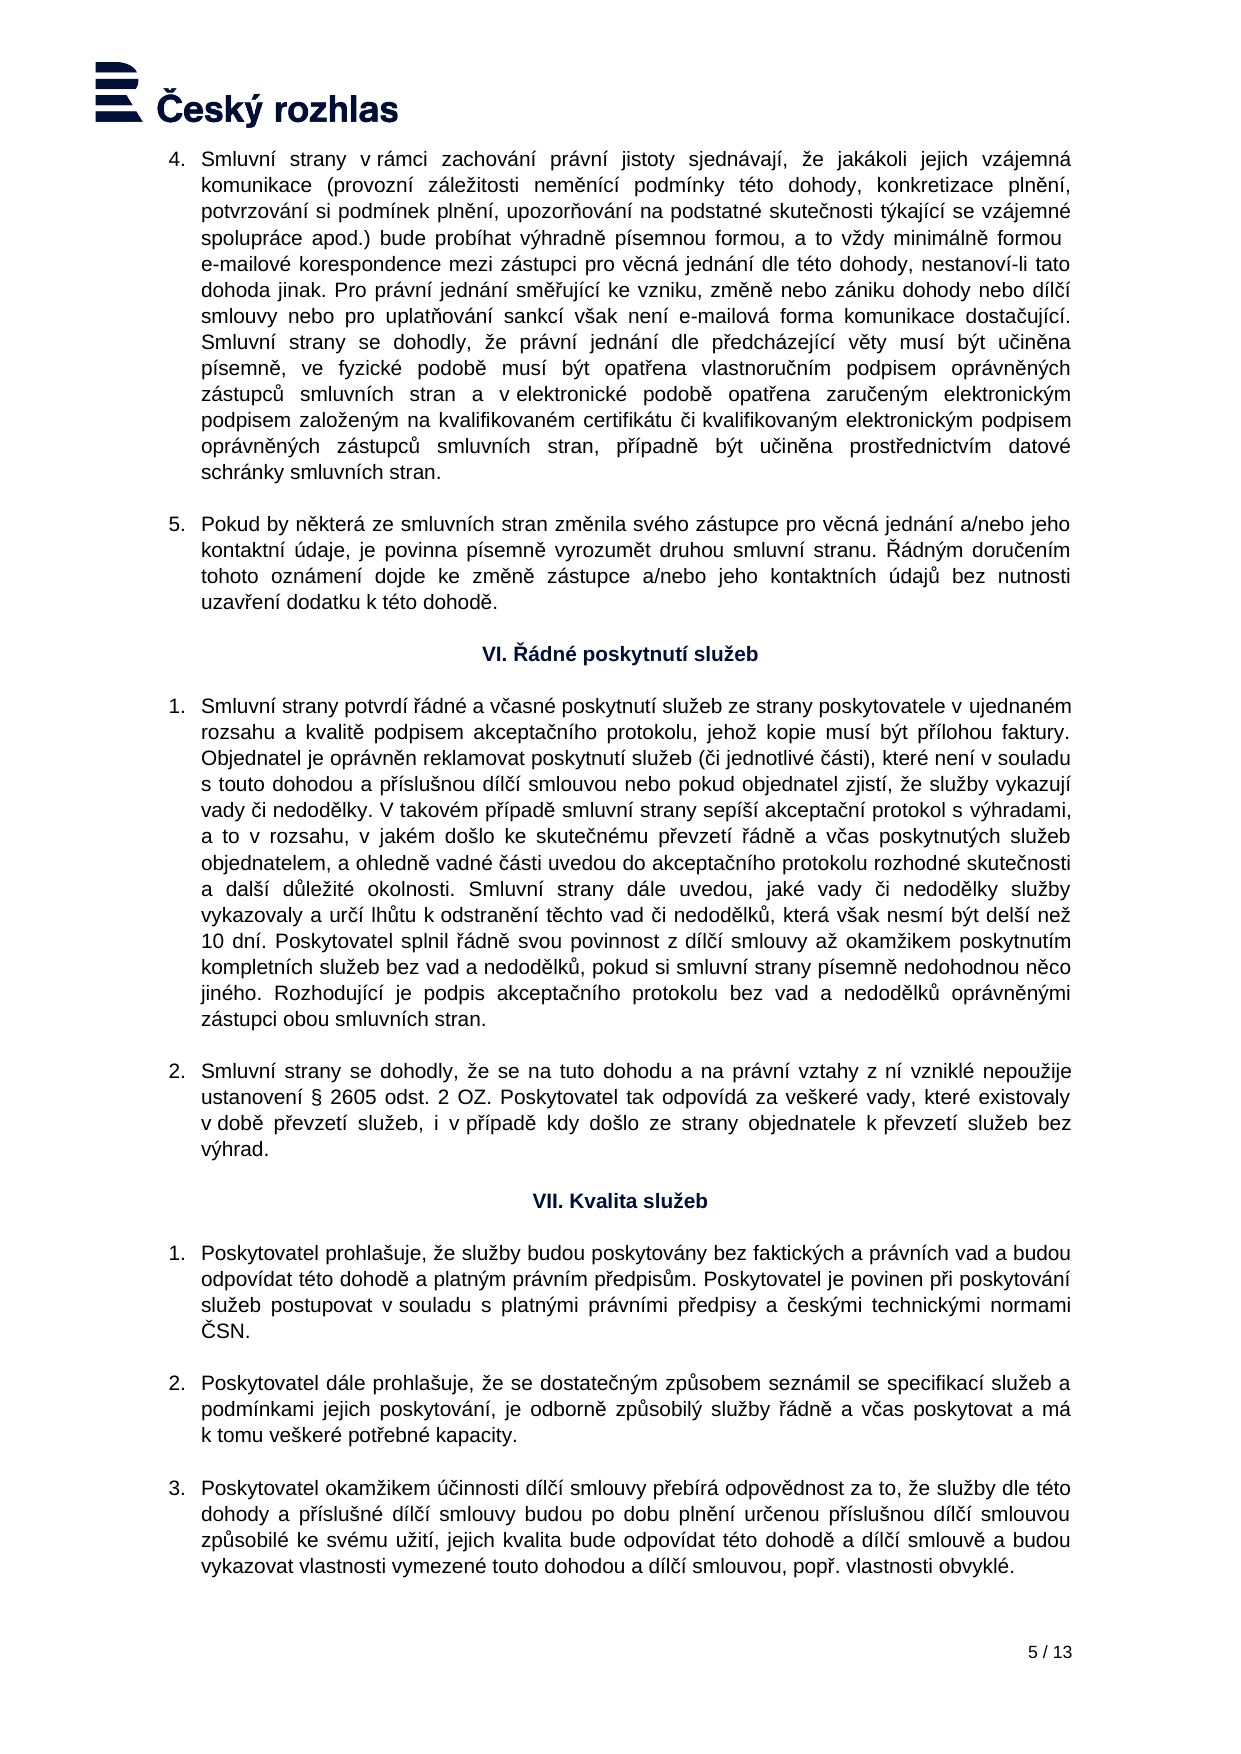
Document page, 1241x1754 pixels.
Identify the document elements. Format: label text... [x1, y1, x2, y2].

list Smluvní strany v rámci zachování právní jistoty sjednávají, že jakákoli jejich vzájemná komunikace (provozní záležitosti neměnící podmínky této dohody, konkretizace plnění, potvrzování si podmínek plnění, upozorňování na podstatné skutečnosti týkající se vzájemné spolupráce apod.) bude probíhat výhradně písemnou formou, a to vždy minimálně formou e-mailové korespondence mezi zástupci pro věcná jednání dle této dohody, nestanoví-li tato dohoda jinak. Pro právní jednání směřující ke vzniku, změně nebo zániku dohody nebo dílčí smlouvy nebo pro uplatňování sankcí však není e-mailová forma komunikace dostačující. Smluvní strany se dohodly, že právní jednání dle předcházející věty musí být učiněna písemně, ve fyzické podobě musí být opatřena vlastnoručním podpisem oprávněných zástupců smluvních stran a v elektronické podobě opatřena zaručeným elektronickým podpisem založeným na kvalifikovaném certifikátu či kvalifikovaným elektronickým podpisem oprávněných zástupců smluvních stran, případně být učiněna prostřednictvím datové schránky smluvních stran. [168, 146, 1072, 484]
subtitle Řádné poskytnutí služeb [168, 641, 1072, 667]
list Poskytovatel dále prohlašuje, že se dostatečným způsobem seznámil se specifikací služeb a podmínkami jejich poskytování, je odborně způsobilý služby řádně a včas poskytovat a má k tomu veškeré potřebné kapacity. [168, 1370, 1072, 1448]
picture [95, 62, 398, 128]
list Smluvní strany potvrdí řádné a včasné poskytnutí služeb ze strany poskytovatele v ujednaném rozsahu a kvalitě podpisem akceptačního protokolu, jehož kopie musí být přílohou faktury. Objednatel je oprávněn reklamovat poskytnutí služeb (či jednotlivé části), které není v souladu s touto dohodou a příslušnou dílčí smlouvou nebo pokud objednatel zjistí, že služby vykazují vady či nedodělky. V takovém případě smluvní strany sepíší akceptační protokol s výhradami, a to v rozsahu, v jakém došlo ke skutečnému převzetí řádně a včas poskytnutých služeb objednatelem, a ohledně vadné části uvedou do akceptačního protokolu rozhodné skutečnosti a další důležité okolnosti. Smluvní strany dále uvedou, jaké vady či nedodělky služby vykazovaly a určí lhůtu k odstranění těchto vad či nedodělků, která však nesmí být delší než 10 dní. Poskytovatel splnil řádně svou povinnost z dílčí smlouvy až okamžikem poskytnutím kompletních služeb bez vad a nedodělků, pokud si smluvní strany písemně nedohodnou něco jiného. Rozhodující je podpis akceptačního protokolu bez vad a nedodělků oprávněnými zástupci obou smluvních stran. [168, 693, 1072, 1031]
list Poskytovatel prohlašuje, že služby budou poskytovány bez faktických a právních vad a budou odpovídat této dohodě a platným právním předpisům. Poskytovatel je povinen při poskytování služeb postupovat v souladu s platnými právními předpisy a českými technickými normami ČSN. [168, 1240, 1072, 1344]
list Pokud by některá ze smluvních stran změnila svého zástupce pro věcná jednání a/nebo jeho kontaktní údaje, je povinna písemně vyrozumět druhou smluvní stranu. Řádným doručením tohoto oznámení dojde ke změně zástupce a/nebo jeho kontaktních údajů bez nutnosti uzavření dodatku k této dohodě. [168, 511, 1072, 615]
subtitle Kvalita služeb [168, 1188, 1072, 1214]
list Smluvní strany se dohodly, že se na tuto dohodu a na právní vztahy z ní vzniklé nepoužije ustanovení § 2605 odst. 2 OZ. Poskytovatel tak odpovídá za veškeré vady, které existovaly v době převzetí služeb, i v případě kdy došlo ze strany objednatele k převzetí služeb bez výhrad. [168, 1057, 1072, 1162]
list Poskytovatel okamžikem účinnosti dílčí smlouvy přebírá odpovědnost za to, že služby dle této dohody a příslušné dílčí smlouvy budou po dobu plnění určenou příslušnou dílčí smlouvou způsobilé ke svému užití, jejich kvalita bude odpovídat této dohodě a dílčí smlouvě a budou vykazovat vlastnosti vymezené touto dohodou a dílčí smlouvou, popř. vlastnosti obvyklé. [168, 1474, 1072, 1578]
